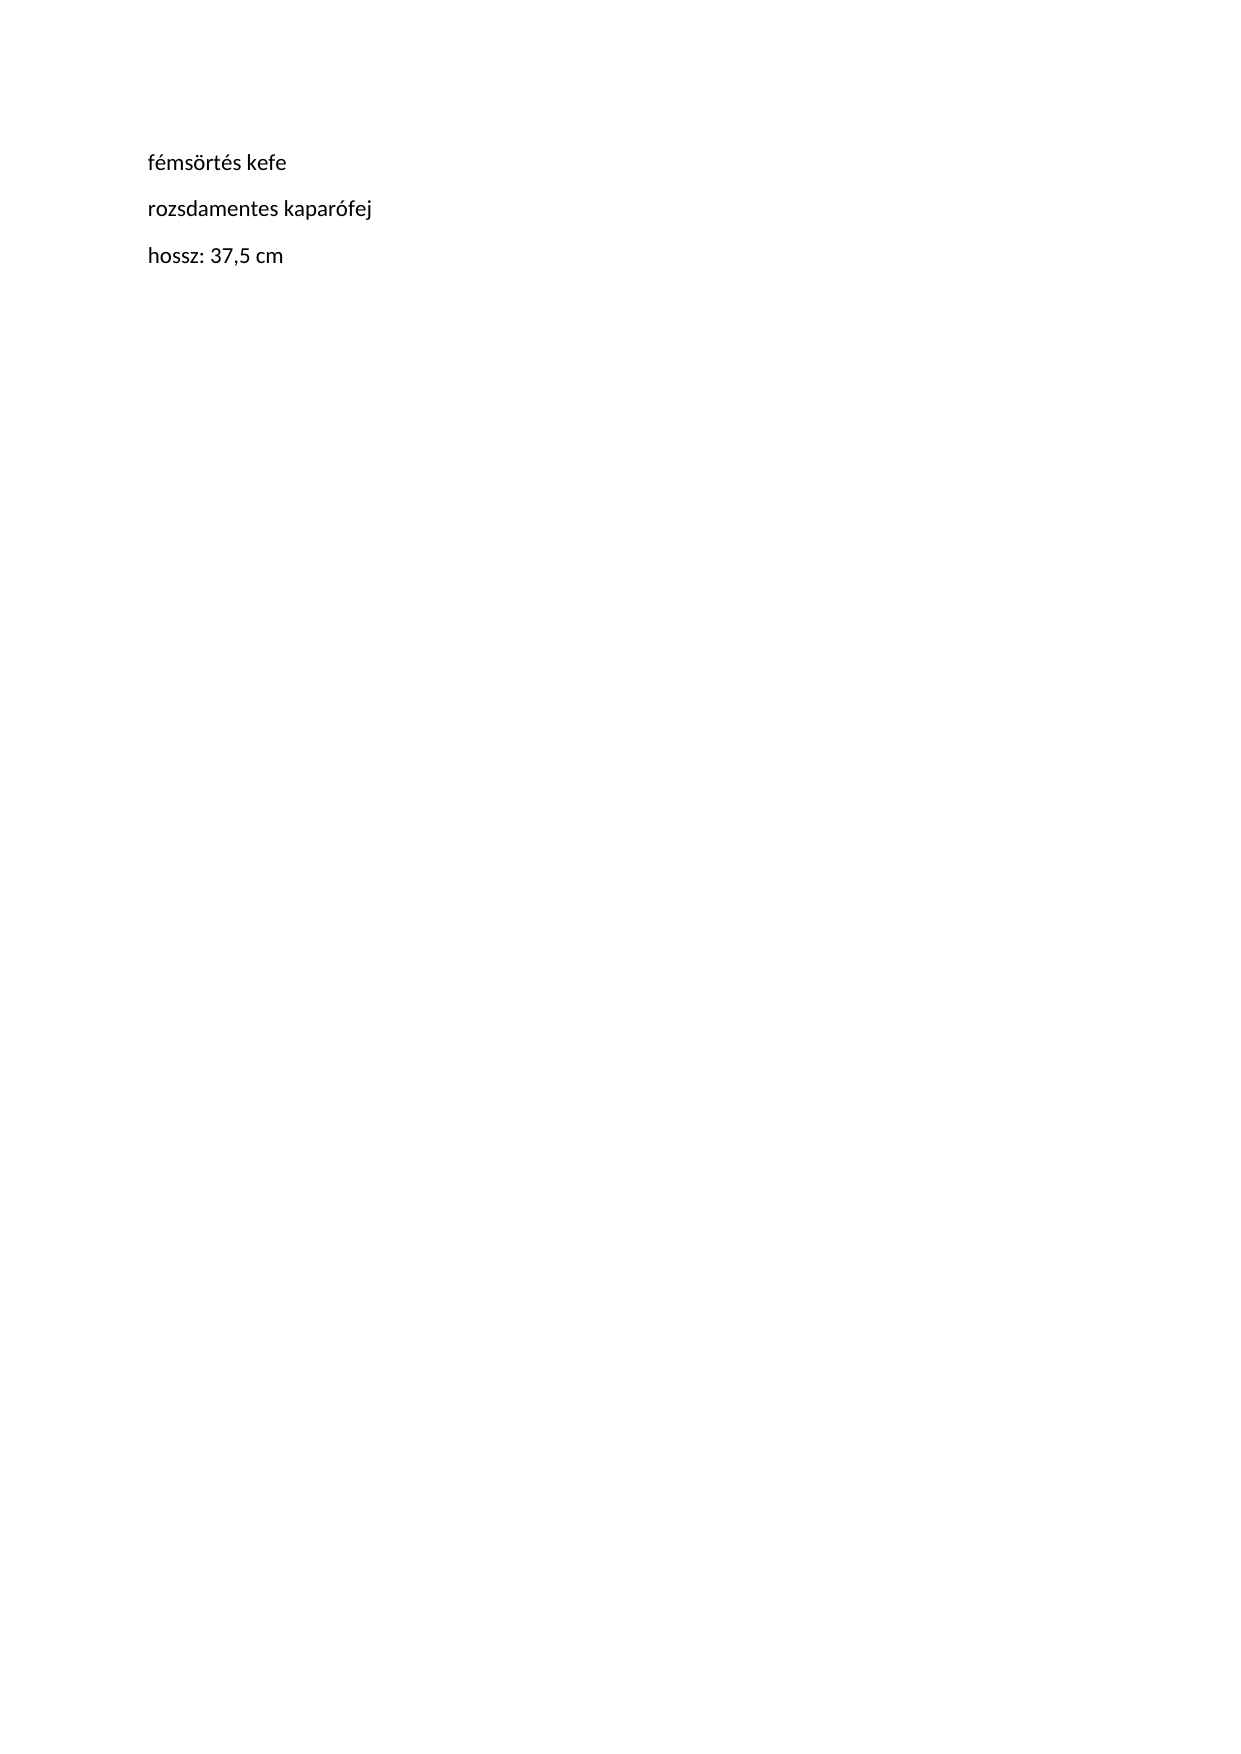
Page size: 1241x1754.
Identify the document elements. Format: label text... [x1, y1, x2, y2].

text fémsörtés kefe [148, 148, 1093, 176]
text rozsdamentes kaparófej [148, 194, 1093, 222]
text hossz: 37,5 cm [148, 241, 1093, 269]
